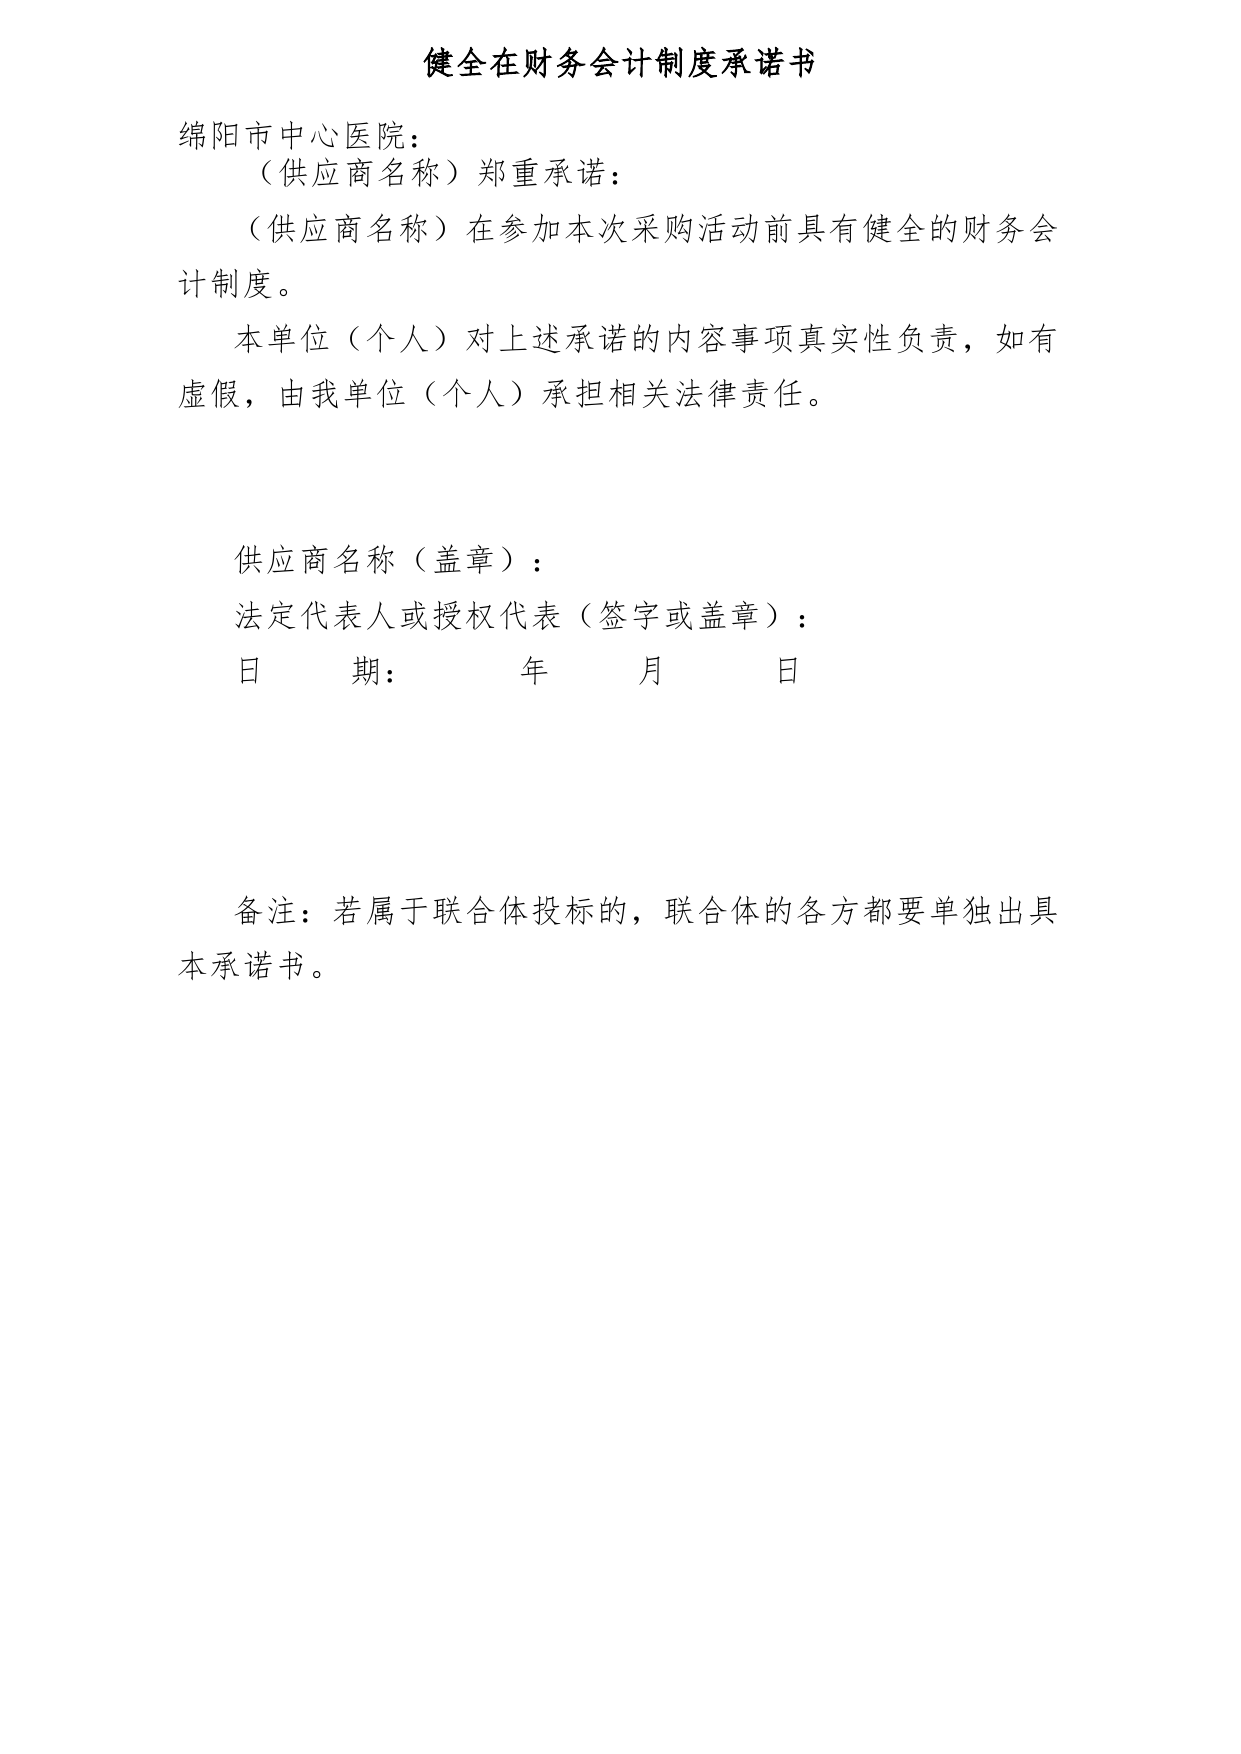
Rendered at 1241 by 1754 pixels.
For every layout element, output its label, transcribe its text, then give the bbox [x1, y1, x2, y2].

text 日 期： 年 月 日 [176, 650, 1064, 687]
text 本单位（个人）对上述承诺的内容事项真实性负责，如有虚假，由我单位（个人）承担相关法律责任。 [176, 318, 1064, 410]
text 法定代表人或授权代表（签字或盖章）： [176, 595, 1064, 632]
text （供应商名称）在参加本次采购活动前具有健全的财务会计制度。 [176, 208, 1064, 300]
text 备注：若属于联合体投标的，联合体的各方都要单独出具本承诺书。 [176, 890, 1064, 982]
text 绵阳市中心医院： [176, 115, 1064, 152]
text （供应商名称）郑重承诺： [176, 152, 1064, 189]
text 健全在财务会计制度承诺书 [176, 42, 1064, 78]
text 供应商名称（盖章）： [176, 539, 1064, 576]
